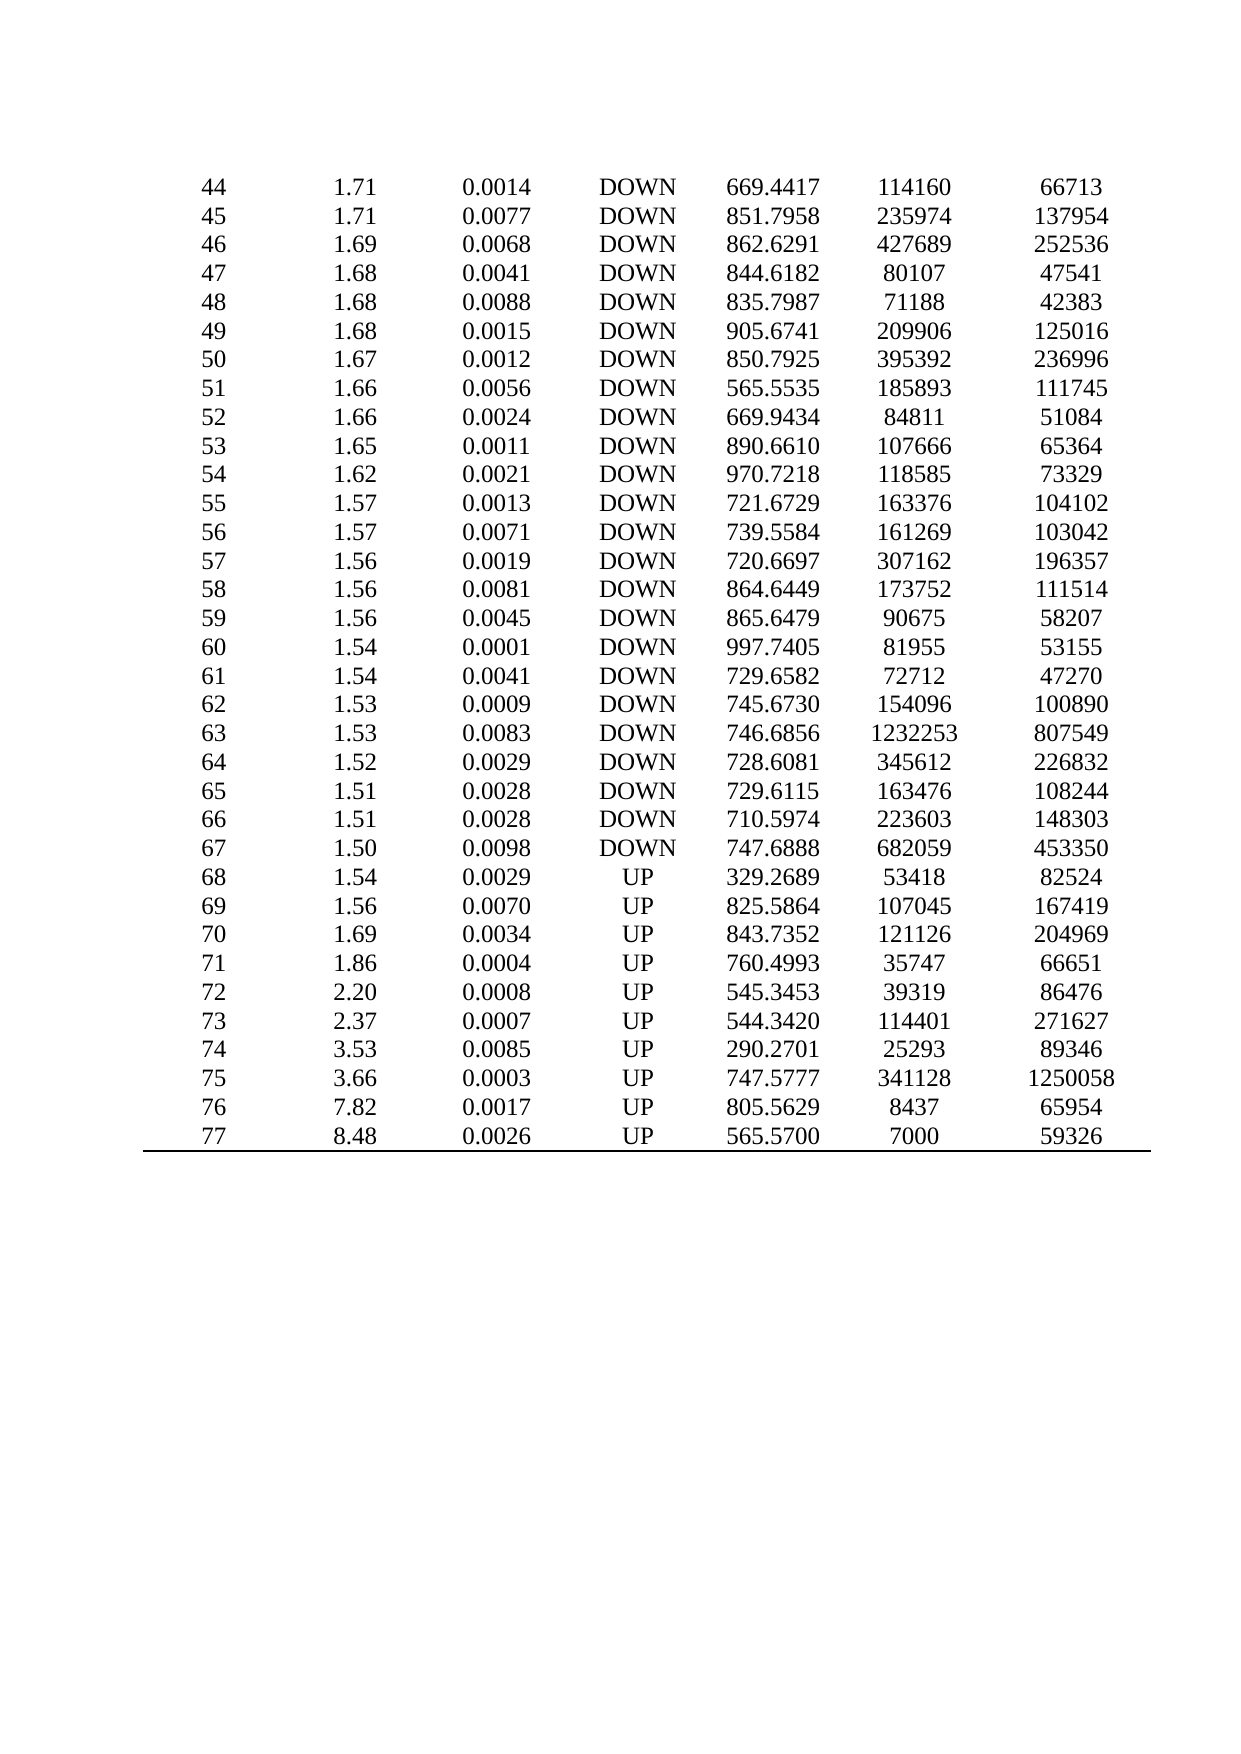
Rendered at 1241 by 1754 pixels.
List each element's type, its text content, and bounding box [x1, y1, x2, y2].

table_cell 1.86 [284, 948, 426, 977]
table_cell DOWN [567, 373, 708, 402]
table_cell 0.0001 [426, 632, 567, 661]
table_cell 72712 [837, 661, 991, 689]
table_cell 0.0029 [426, 747, 567, 776]
table_cell 49 [143, 316, 284, 344]
table_cell DOWN [567, 690, 708, 718]
table_cell 66 [143, 805, 284, 833]
table_cell 0.0083 [426, 718, 567, 747]
table_cell UP [567, 1063, 708, 1092]
table_cell 39319 [837, 977, 991, 1006]
table_cell 745.6730 [709, 690, 837, 718]
table_cell DOWN [567, 747, 708, 776]
table_cell DOWN [567, 460, 708, 488]
table_cell 73329 [991, 460, 1151, 488]
table_cell 851.7958 [709, 201, 837, 229]
table_cell 80107 [837, 258, 991, 287]
table_cell 100890 [991, 690, 1151, 718]
table_cell DOWN [567, 546, 708, 574]
table_cell 90675 [837, 603, 991, 632]
table_cell 121126 [837, 920, 991, 948]
table_cell 53 [143, 431, 284, 459]
table_cell 196357 [991, 546, 1151, 574]
table_cell 63 [143, 718, 284, 747]
table_cell 290.2701 [709, 1035, 837, 1063]
table_cell 1.56 [284, 891, 426, 919]
table_cell 1232253 [837, 718, 991, 747]
table_cell 1.62 [284, 460, 426, 488]
table_cell DOWN [567, 517, 708, 546]
table_cell 57 [143, 546, 284, 574]
table_cell 1.68 [284, 316, 426, 344]
table_cell 1.51 [284, 776, 426, 804]
table_cell 807549 [991, 718, 1151, 747]
table_cell 69 [143, 891, 284, 919]
table_cell 669.9434 [709, 402, 837, 431]
table_cell 163376 [837, 488, 991, 517]
table_cell DOWN [567, 402, 708, 431]
table_cell 137954 [991, 201, 1151, 229]
table_cell UP [567, 1121, 708, 1149]
table_cell 0.0013 [426, 488, 567, 517]
table_cell 3.53 [284, 1035, 426, 1063]
table_cell 1.53 [284, 690, 426, 718]
table_cell 107045 [837, 891, 991, 919]
table_cell 44 [143, 172, 284, 201]
table_cell 0.0011 [426, 431, 567, 459]
table_cell 60 [143, 632, 284, 661]
table_cell DOWN [567, 833, 708, 862]
table_cell 864.6449 [709, 575, 837, 603]
table_cell 850.7925 [709, 345, 837, 373]
table_cell 2.37 [284, 1006, 426, 1034]
table_cell 58207 [991, 603, 1151, 632]
table_cell 47 [143, 258, 284, 287]
table_cell 42383 [991, 287, 1151, 316]
table_cell 0.0014 [426, 172, 567, 201]
table_cell 747.6888 [709, 833, 837, 862]
table_cell 341128 [837, 1063, 991, 1092]
table_cell 56 [143, 517, 284, 546]
table_cell 161269 [837, 517, 991, 546]
table_cell 59 [143, 603, 284, 632]
table_cell 82524 [991, 862, 1151, 891]
table_cell 1.56 [284, 575, 426, 603]
table_cell 710.5974 [709, 805, 837, 833]
table_cell 1.54 [284, 661, 426, 689]
table_cell DOWN [567, 718, 708, 747]
table_cell 835.7987 [709, 287, 837, 316]
table_cell 728.6081 [709, 747, 837, 776]
table_cell 226832 [991, 747, 1151, 776]
table_cell DOWN [567, 172, 708, 201]
table_cell 0.0071 [426, 517, 567, 546]
table_cell 8437 [837, 1092, 991, 1121]
table_cell 61 [143, 661, 284, 689]
table_cell 0.0028 [426, 805, 567, 833]
table_cell 0.0081 [426, 575, 567, 603]
table_cell 565.5535 [709, 373, 837, 402]
table_cell 51 [143, 373, 284, 402]
table_cell 163476 [837, 776, 991, 804]
table_cell 45 [143, 201, 284, 229]
table_cell 1.69 [284, 920, 426, 948]
table_cell 108244 [991, 776, 1151, 804]
table_cell 862.6291 [709, 230, 837, 258]
table_cell 329.2689 [709, 862, 837, 891]
table_cell 0.0004 [426, 948, 567, 977]
table_cell 427689 [837, 230, 991, 258]
table_cell 154096 [837, 690, 991, 718]
table_cell 565.5700 [709, 1121, 837, 1149]
table_cell 47541 [991, 258, 1151, 287]
table_cell 81955 [837, 632, 991, 661]
table_cell 721.6729 [709, 488, 837, 517]
table_cell 7000 [837, 1121, 991, 1149]
table_cell 1.51 [284, 805, 426, 833]
table_cell 65364 [991, 431, 1151, 459]
table_cell 545.3453 [709, 977, 837, 1006]
table_cell 0.0041 [426, 258, 567, 287]
table_cell 844.6182 [709, 258, 837, 287]
table_cell 66713 [991, 172, 1151, 201]
table_cell 223603 [837, 805, 991, 833]
table_cell 0.0077 [426, 201, 567, 229]
table_cell DOWN [567, 431, 708, 459]
table_cell 107666 [837, 431, 991, 459]
table_cell 1.68 [284, 258, 426, 287]
table_cell 103042 [991, 517, 1151, 546]
table_cell 0.0029 [426, 862, 567, 891]
table_cell 0.0070 [426, 891, 567, 919]
table_cell 52 [143, 402, 284, 431]
table_cell 35747 [837, 948, 991, 977]
table_cell 0.0028 [426, 776, 567, 804]
table_cell 71 [143, 948, 284, 977]
table_cell 54 [143, 460, 284, 488]
table_cell 167419 [991, 891, 1151, 919]
table_cell 111745 [991, 373, 1151, 402]
table_cell 0.0088 [426, 287, 567, 316]
table_cell 0.0012 [426, 345, 567, 373]
table_cell UP [567, 891, 708, 919]
table_cell 86476 [991, 977, 1151, 1006]
table_cell 53155 [991, 632, 1151, 661]
table_cell 345612 [837, 747, 991, 776]
table_cell 89346 [991, 1035, 1151, 1063]
table_cell 1.57 [284, 488, 426, 517]
table_cell 0.0024 [426, 402, 567, 431]
table_cell 114401 [837, 1006, 991, 1034]
table_cell 47270 [991, 661, 1151, 689]
table_cell 1.56 [284, 546, 426, 574]
table_cell 71188 [837, 287, 991, 316]
table_cell 669.4417 [709, 172, 837, 201]
table_cell 68 [143, 862, 284, 891]
table_cell 1.67 [284, 345, 426, 373]
table_cell DOWN [567, 805, 708, 833]
table_cell 1250058 [991, 1063, 1151, 1092]
table_cell 84811 [837, 402, 991, 431]
table_cell DOWN [567, 603, 708, 632]
table_cell 1.52 [284, 747, 426, 776]
table_cell 46 [143, 230, 284, 258]
table_cell 0.0068 [426, 230, 567, 258]
table_cell 173752 [837, 575, 991, 603]
table_cell 104102 [991, 488, 1151, 517]
table_cell 271627 [991, 1006, 1151, 1034]
table_cell 75 [143, 1063, 284, 1092]
table_cell 48 [143, 287, 284, 316]
table_cell 1.56 [284, 603, 426, 632]
table_cell DOWN [567, 316, 708, 344]
table_cell 62 [143, 690, 284, 718]
table_cell 0.0045 [426, 603, 567, 632]
table_cell 118585 [837, 460, 991, 488]
table_cell 1.68 [284, 287, 426, 316]
table_cell 8.48 [284, 1121, 426, 1149]
table_cell 77 [143, 1121, 284, 1149]
table_cell 209906 [837, 316, 991, 344]
table_cell 1.65 [284, 431, 426, 459]
table_cell 1.66 [284, 402, 426, 431]
table_cell DOWN [567, 258, 708, 287]
table_cell 746.6856 [709, 718, 837, 747]
table_cell 148303 [991, 805, 1151, 833]
table_cell 0.0017 [426, 1092, 567, 1121]
table_cell 0.0041 [426, 661, 567, 689]
table_cell 64 [143, 747, 284, 776]
table_cell 67 [143, 833, 284, 862]
table_cell 236996 [991, 345, 1151, 373]
table_cell 0.0056 [426, 373, 567, 402]
table_cell 970.7218 [709, 460, 837, 488]
table_cell 307162 [837, 546, 991, 574]
table_cell 0.0009 [426, 690, 567, 718]
table_cell 453350 [991, 833, 1151, 862]
table_cell 185893 [837, 373, 991, 402]
table_cell UP [567, 1092, 708, 1121]
table_cell 0.0003 [426, 1063, 567, 1092]
table_cell 890.6610 [709, 431, 837, 459]
table_cell 1.50 [284, 833, 426, 862]
table_cell 0.0034 [426, 920, 567, 948]
table_cell 0.0021 [426, 460, 567, 488]
table_cell UP [567, 920, 708, 948]
table_cell 66651 [991, 948, 1151, 977]
table_cell 0.0085 [426, 1035, 567, 1063]
table_cell 252536 [991, 230, 1151, 258]
table_cell 0.0098 [426, 833, 567, 862]
table_cell DOWN [567, 287, 708, 316]
table_cell 76 [143, 1092, 284, 1121]
table_cell 59326 [991, 1121, 1151, 1149]
table_cell 0.0007 [426, 1006, 567, 1034]
table_cell 51084 [991, 402, 1151, 431]
table_cell 729.6582 [709, 661, 837, 689]
table_cell DOWN [567, 632, 708, 661]
table_cell 70 [143, 920, 284, 948]
table_cell UP [567, 948, 708, 977]
table_cell 825.5864 [709, 891, 837, 919]
table_cell 65 [143, 776, 284, 804]
table_cell 50 [143, 345, 284, 373]
table_cell UP [567, 1006, 708, 1034]
table_cell 2.20 [284, 977, 426, 1006]
table_cell 125016 [991, 316, 1151, 344]
table_cell 760.4993 [709, 948, 837, 977]
table_cell 739.5584 [709, 517, 837, 546]
table_cell 1.57 [284, 517, 426, 546]
table_cell 7.82 [284, 1092, 426, 1121]
table_cell 747.5777 [709, 1063, 837, 1092]
table_cell 395392 [837, 345, 991, 373]
table_cell 1.54 [284, 862, 426, 891]
table_cell 905.6741 [709, 316, 837, 344]
table_cell 865.6479 [709, 603, 837, 632]
table_cell DOWN [567, 661, 708, 689]
table_cell UP [567, 862, 708, 891]
table_cell 997.7405 [709, 632, 837, 661]
table_cell 65954 [991, 1092, 1151, 1121]
table_cell 1.66 [284, 373, 426, 402]
table_cell DOWN [567, 201, 708, 229]
table_cell 0.0008 [426, 977, 567, 1006]
table_cell 111514 [991, 575, 1151, 603]
table_cell DOWN [567, 776, 708, 804]
table_cell 0.0026 [426, 1121, 567, 1149]
table_cell 1.69 [284, 230, 426, 258]
table_cell 73 [143, 1006, 284, 1034]
table_cell DOWN [567, 488, 708, 517]
table_cell 1.71 [284, 201, 426, 229]
table_cell 235974 [837, 201, 991, 229]
table_cell 72 [143, 977, 284, 1006]
table_cell 805.5629 [709, 1092, 837, 1121]
table_cell DOWN [567, 345, 708, 373]
table_cell 0.0019 [426, 546, 567, 574]
table_cell 843.7352 [709, 920, 837, 948]
table_cell 1.54 [284, 632, 426, 661]
table_cell DOWN [567, 575, 708, 603]
table_cell 74 [143, 1035, 284, 1063]
table_cell UP [567, 1035, 708, 1063]
table_cell 58 [143, 575, 284, 603]
table_cell 55 [143, 488, 284, 517]
table_cell 53418 [837, 862, 991, 891]
table_cell 729.6115 [709, 776, 837, 804]
table_cell 25293 [837, 1035, 991, 1063]
table_cell 204969 [991, 920, 1151, 948]
table_cell 544.3420 [709, 1006, 837, 1034]
table_cell DOWN [567, 230, 708, 258]
table_cell 720.6697 [709, 546, 837, 574]
table_cell 0.0015 [426, 316, 567, 344]
table_cell 1.71 [284, 172, 426, 201]
table_cell UP [567, 977, 708, 1006]
table_cell 114160 [837, 172, 991, 201]
table_cell 3.66 [284, 1063, 426, 1092]
table_cell 682059 [837, 833, 991, 862]
table_cell 1.53 [284, 718, 426, 747]
